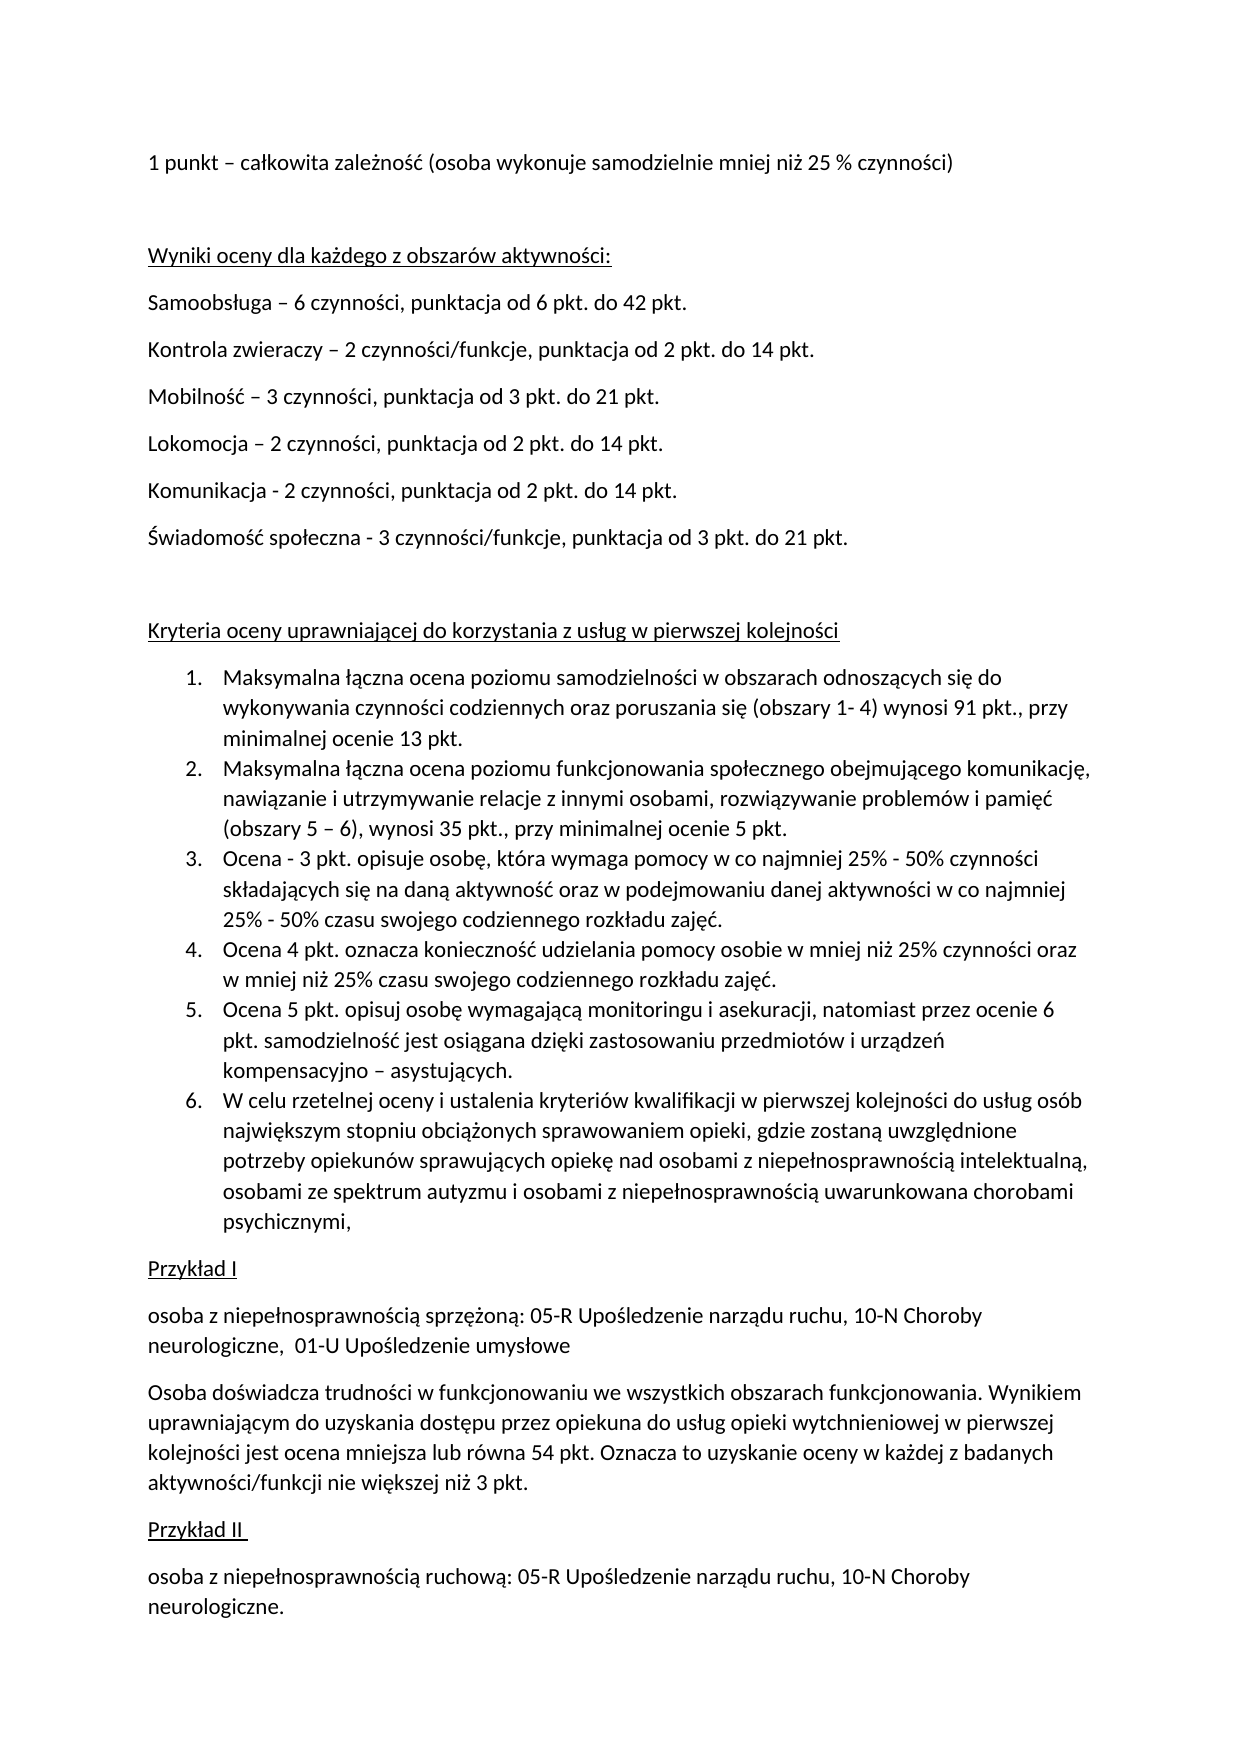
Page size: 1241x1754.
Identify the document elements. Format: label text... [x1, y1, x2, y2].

text Komunikacja - 2 czynności, punktacja od 2 pkt. do 14 pkt. [148, 476, 1092, 504]
text Kryteria oceny uprawniającej do korzystania z usług w pierwszej kolejności [148, 616, 1092, 644]
list Ocena 4 pkt. oznacza konieczność udzielania pomocy osobie w mniej niż 25% czynności oraz w mniej niż 25% czasu swojego codziennego rozkładu zajęć. [185, 935, 1092, 993]
list Ocena - 3 pkt. opisuje osobę, która wymaga pomocy w co najmniej 25% - 50% czynności składających się na daną aktywność oraz w podejmowaniu danej aktywności w co najmniej 25% - 50% czasu swojego codziennego rozkładu zajęć. [185, 844, 1092, 933]
text Świadomość społeczna - 3 czynności/funkcje, punktacja od 3 pkt. do 21 pkt. [148, 523, 1092, 551]
text Samoobsługa – 6 czynności, punktacja od 6 pkt. do 42 pkt. [148, 288, 1092, 316]
list Maksymalna łączna ocena poziomu funkcjonowania społecznego obejmującego komunikację, nawiązanie i utrzymywanie relacje z innymi osobami, rozwiązywanie problemów i pamięć (obszary 5 – 6), wynosi 35 pkt., przy minimalnej ocenie 5 pkt. [185, 754, 1092, 842]
text Przykład II [148, 1515, 1092, 1543]
list Ocena 5 pkt. opisuj osobę wymagającą monitoringu i asekuracji, natomiast przez ocenie 6 pkt. samodzielność jest osiągana dzięki zastosowaniu przedmiotów i urządzeń kompensacyjno – asystujących. [185, 996, 1092, 1084]
text Kontrola zwieraczy – 2 czynności/funkcje, punktacja od 2 pkt. do 14 pkt. [148, 335, 1092, 363]
text Osoba doświadcza trudności w funkcjonowaniu we wszystkich obszarach funkcjonowania. Wynikiem uprawniającym do uzyskania dostępu przez opiekuna do usług opieki wytchnieniowej w pierwszej kolejności jest ocena mniejsza lub równa 54 pkt. Oznacza to uzyskanie oceny w każdej z badanych aktywności/funkcji nie większej niż 3 pkt. [148, 1378, 1092, 1497]
text Mobilność – 3 czynności, punktacja od 3 pkt. do 21 pkt. [148, 382, 1092, 410]
text 1 punkt – całkowita zależność (osoba wykonuje samodzielnie mniej niż 25 % czynności) [148, 148, 1092, 176]
text osoba z niepełnosprawnością sprzężoną: 05-R Upośledzenie narządu ruchu, 10-N Choroby neurologiczne, 01-U Upośledzenie umysłowe [148, 1301, 1092, 1359]
text Lokomocja – 2 czynności, punktacja od 2 pkt. do 14 pkt. [148, 429, 1092, 457]
text Przykład I [148, 1254, 1092, 1282]
list Maksymalna łączna ocena poziomu samodzielności w obszarach odnoszących się do wykonywania czynności codziennych oraz poruszania się (obszary 1- 4) wynosi 91 pkt., przy minimalnej ocenie 13 pkt. [185, 663, 1092, 752]
list W celu rzetelnej oceny i ustalenia kryteriów kwalifikacji w pierwszej kolejności do usług osób największym stopniu obciążonych sprawowaniem opieki, gdzie zostaną uwzględnione potrzeby opiekunów sprawujących opiekę nad osobami z niepełnosprawnością intelektualną, osobami ze spektrum autyzmu i osobami z niepełnosprawnością uwarunkowana chorobami psychicznymi, [185, 1086, 1092, 1235]
text osoba z niepełnosprawnością ruchową: 05-R Upośledzenie narządu ruchu, 10-N Choroby neurologiczne. [148, 1562, 1092, 1621]
text Wyniki oceny dla każdego z obszarów aktywności: [148, 241, 1092, 269]
